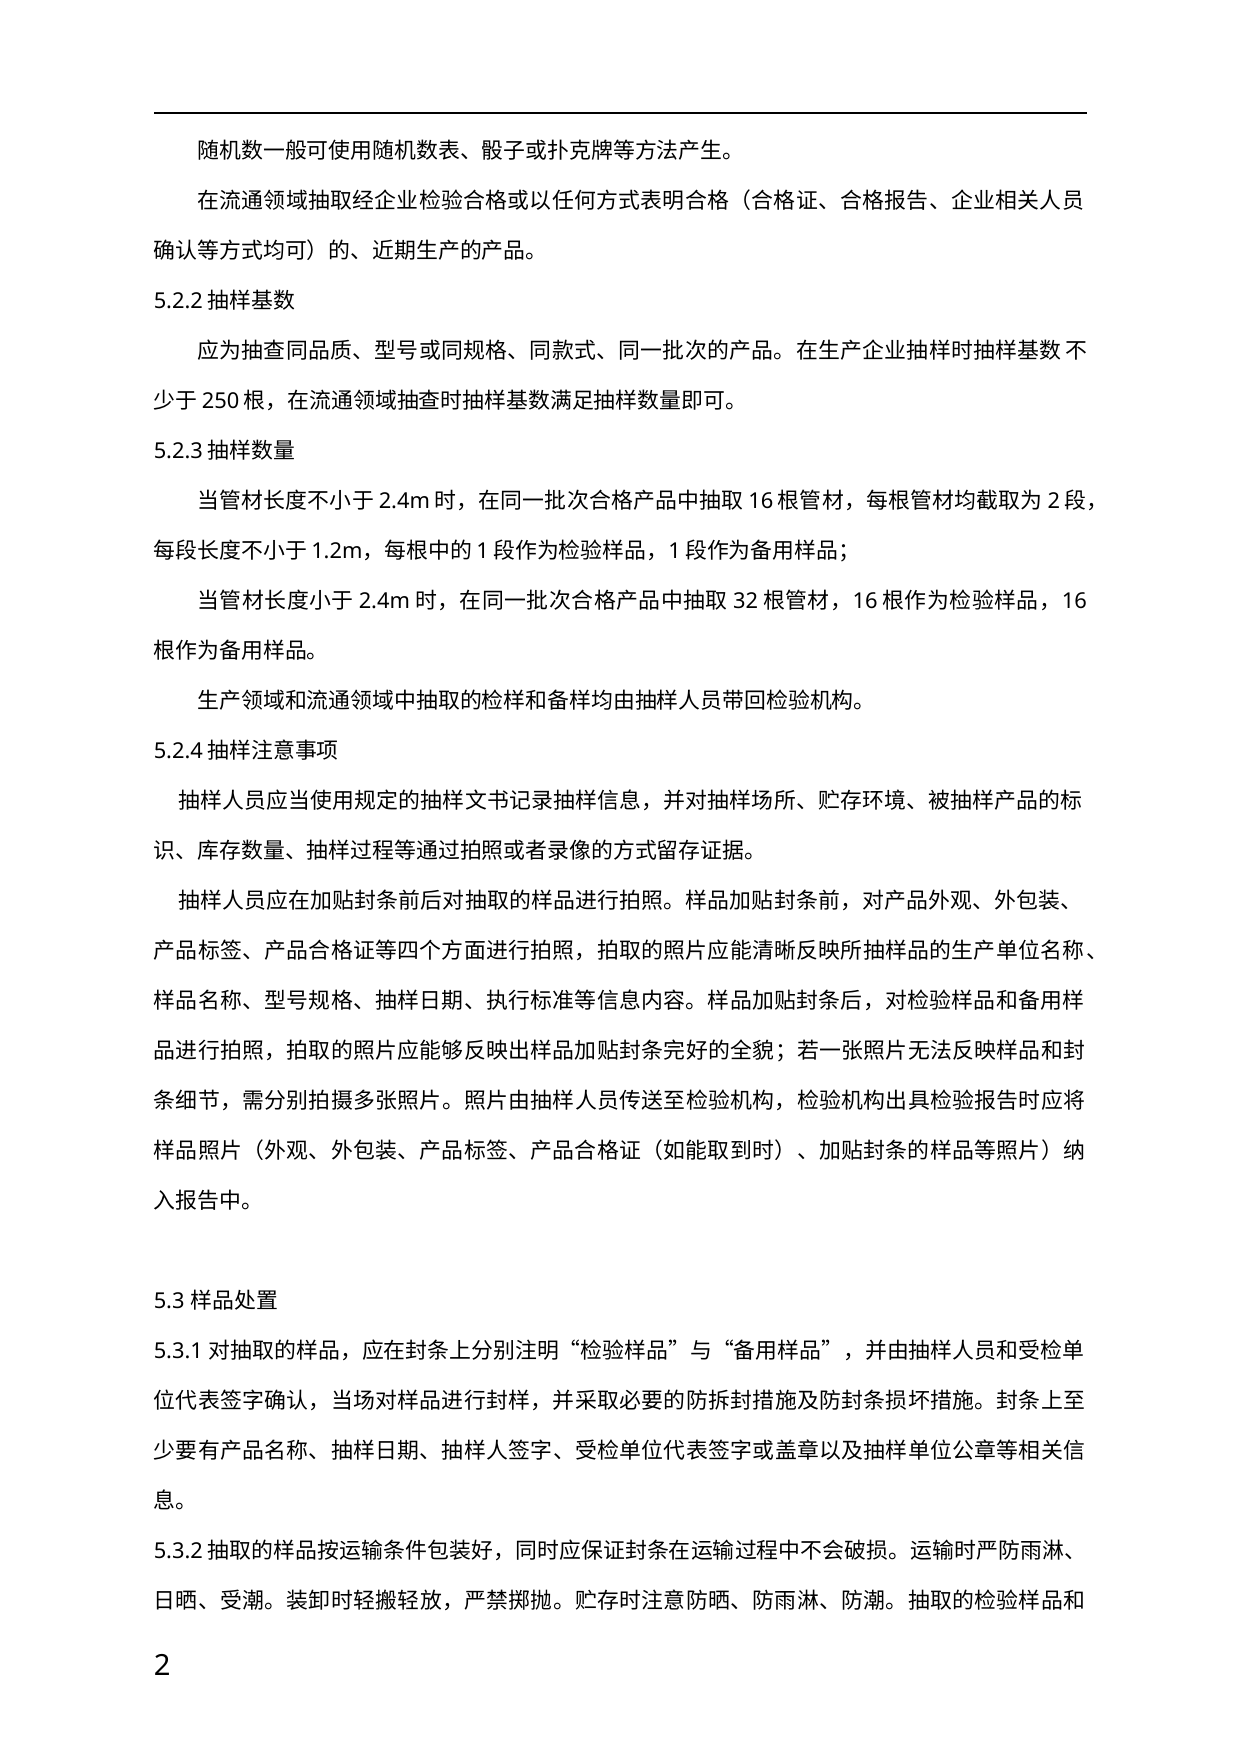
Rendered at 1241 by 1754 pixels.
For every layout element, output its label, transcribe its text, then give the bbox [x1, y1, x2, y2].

text 在流通领域抽取经企业检验合格或以任何方式表明合格（合格证、合格报告、企业相关人员确认等方式均可）的、近期生产的产品。 [153, 168, 1087, 268]
text 5.3.1 对抽取的样品，应在封条上分别注明“检验样品”与“备用样品”，并由抽样人员和受检单位代表签字确认，当场对样品进行封样，并采取必要的防拆封措施及防封条损坏措施。封条上至少要有产品名称、抽样日期、抽样人签字、受检单位代表签字或盖章以及抽样单位公章等相关信息。 [153, 1318, 1087, 1518]
text 当管材长度不小于2.4m时，在同一批次合格产品中抽取16根管材，每根管材均截取为2段，每段长度不小于1.2m，每根中的1段作为检验样品，1段作为备用样品； [153, 468, 1087, 568]
text 5.2.4抽样注意事项 [153, 718, 1087, 768]
text 5.3 样品处置 [153, 1268, 1087, 1318]
text 生产领域和流通领域中抽取的检样和备样均由抽样人员带回检验机构。 [153, 668, 1087, 718]
text 抽样人员应当使用规定的抽样文书记录抽样信息，并对抽样场所、贮存环境、被抽样产品的标识、库存数量、抽样过程等通过拍照或者录像的方式留存证据。 [153, 768, 1087, 868]
text 5.2.2抽样基数 [153, 268, 1087, 318]
text 抽样人员应在加贴封条前后对抽取的样品进行拍照。样品加贴封条前，对产品外观、外包装、产品标签、产品合格证等四个方面进行拍照，拍取的照片应能清晰反映所抽样品的生产单位名称、样品名称、型号规格、抽样日期、执行标准等信息内容。样品加贴封条后，对检验样品和备用样品进行拍照，拍取的照片应能够反映出样品加贴封条完好的全貌；若一张照片无法反映样品和封条细节，需分别拍摄多张照片。照片由抽样人员传送至检验机构，检验机构出具检验报告时应将样品照片（外观、外包装、产品标签、产品合格证（如能取到时）、加贴封条的样品等照片）纳入报告中。 [153, 868, 1087, 1218]
text 5.2.3抽样数量 [153, 418, 1087, 468]
text 应为抽查同品质、型号或同规格、同款式、同一批次的产品。在生产企业抽样时抽样基数不少于250根，在流通领域抽查时抽样基数满足抽样数量即可。 [153, 318, 1087, 418]
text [153, 1518, 1087, 1618]
text 当管材长度小于2.4m时，在同一批次合格产品中抽取32根管材，16根作为检验样品，16根作为备用样品。 [153, 568, 1087, 668]
text 随机数一般可使用随机数表、骰子或扑克牌等方法产生。 [153, 118, 1087, 168]
